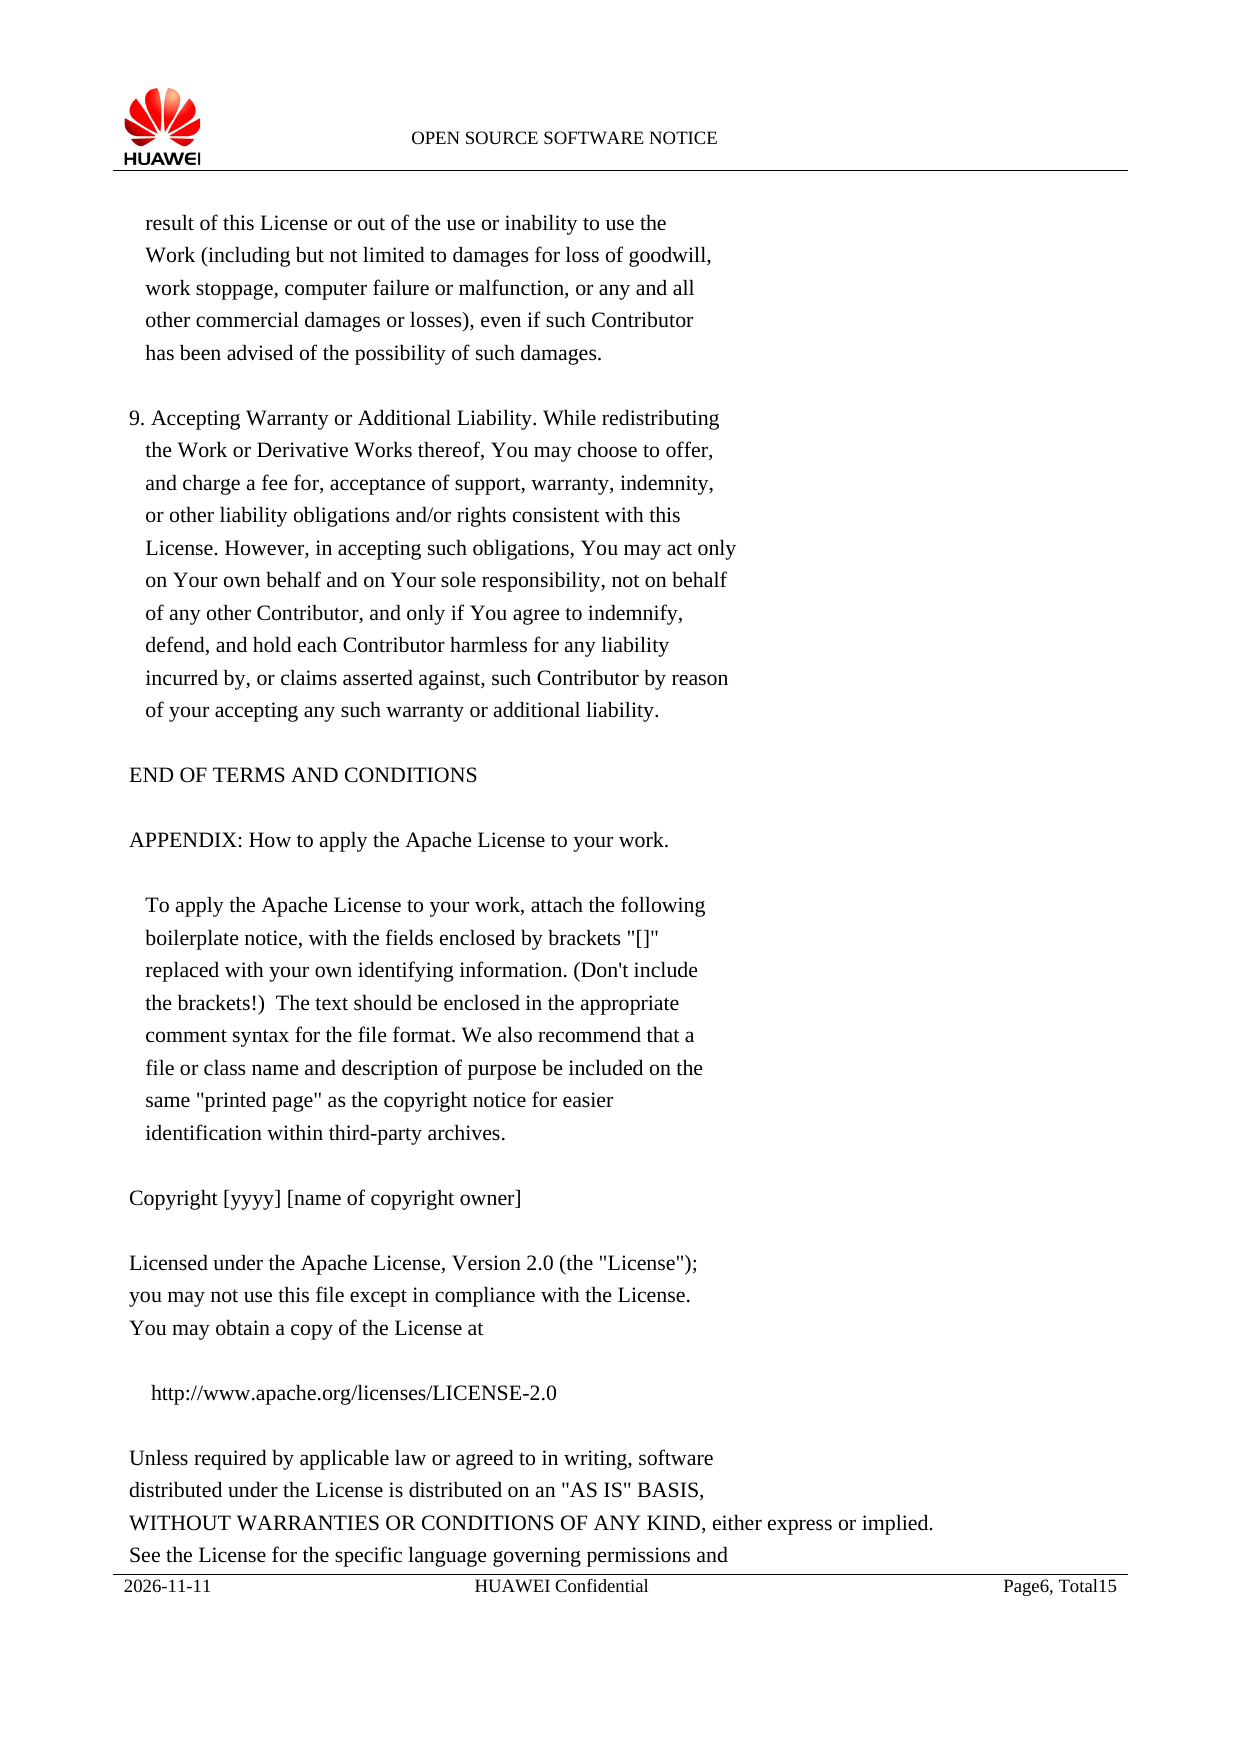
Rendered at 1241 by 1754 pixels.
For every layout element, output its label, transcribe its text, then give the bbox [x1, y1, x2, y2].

picture [124, 88, 201, 165]
